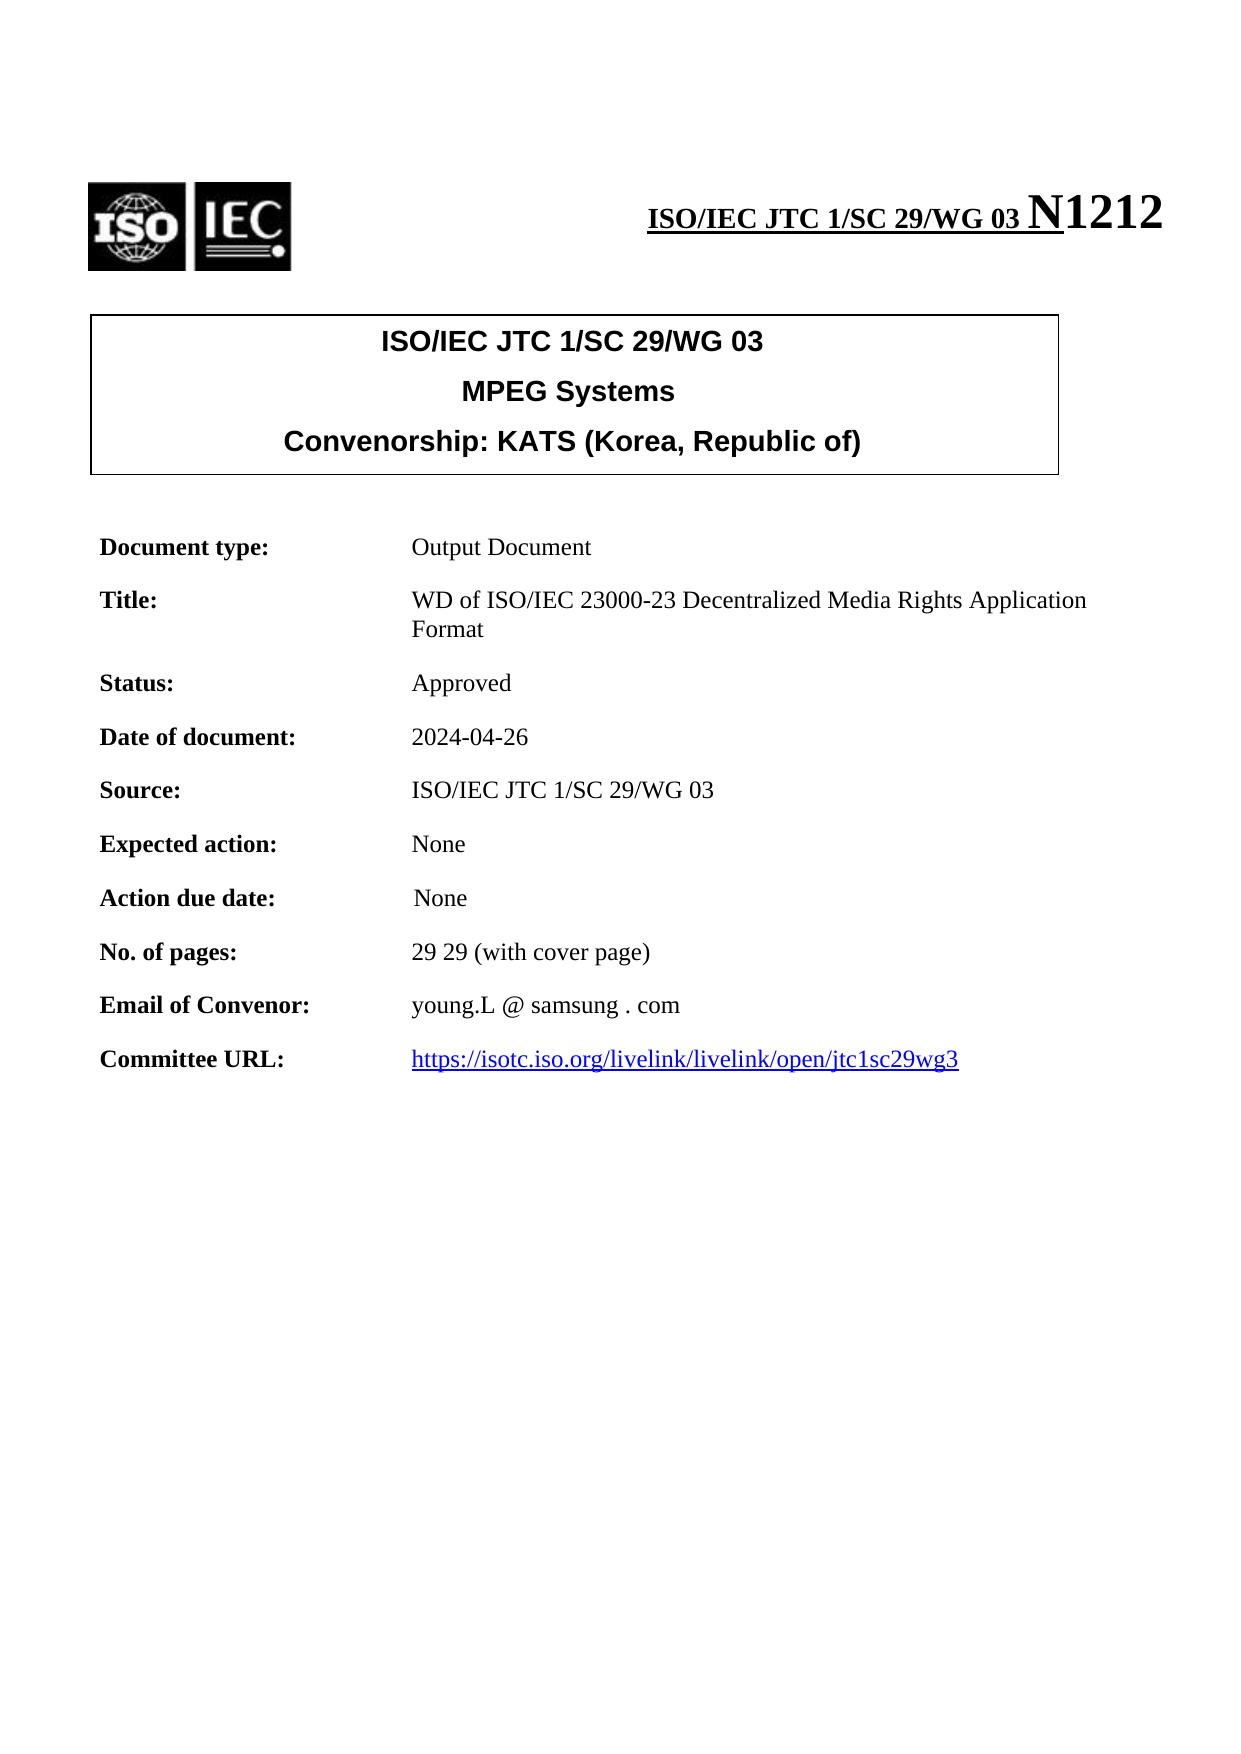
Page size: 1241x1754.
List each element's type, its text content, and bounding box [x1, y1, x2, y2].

title ISO/IEC JTC 1/SC 29/WG 03 N1212 [292, 182, 1163, 239]
text Title: WD of ISO/IEC 23000-23 Decentralized Media Rights Application Format [99, 585, 1141, 643]
text Committee URL: https://isotc.iso.org/livelink/livelink/open/jtc1sc29wg3 [99, 1044, 1163, 1073]
text Date of document: 2024-04-26 [99, 722, 1163, 750]
text Document type: Output Document [99, 532, 1163, 560]
text Expected action: None [99, 829, 1163, 858]
picture [88, 182, 292, 271]
text Email of Convenor: young.L @ samsung . com [99, 990, 1163, 1019]
text Source: ISO/IEC JTC 1/SC 29/WG 03 [99, 775, 1163, 804]
text Status: Approved [99, 668, 1141, 697]
text No. of pages: 28 (with cover page) [99, 937, 1163, 965]
text Action due date: None [99, 883, 1163, 912]
